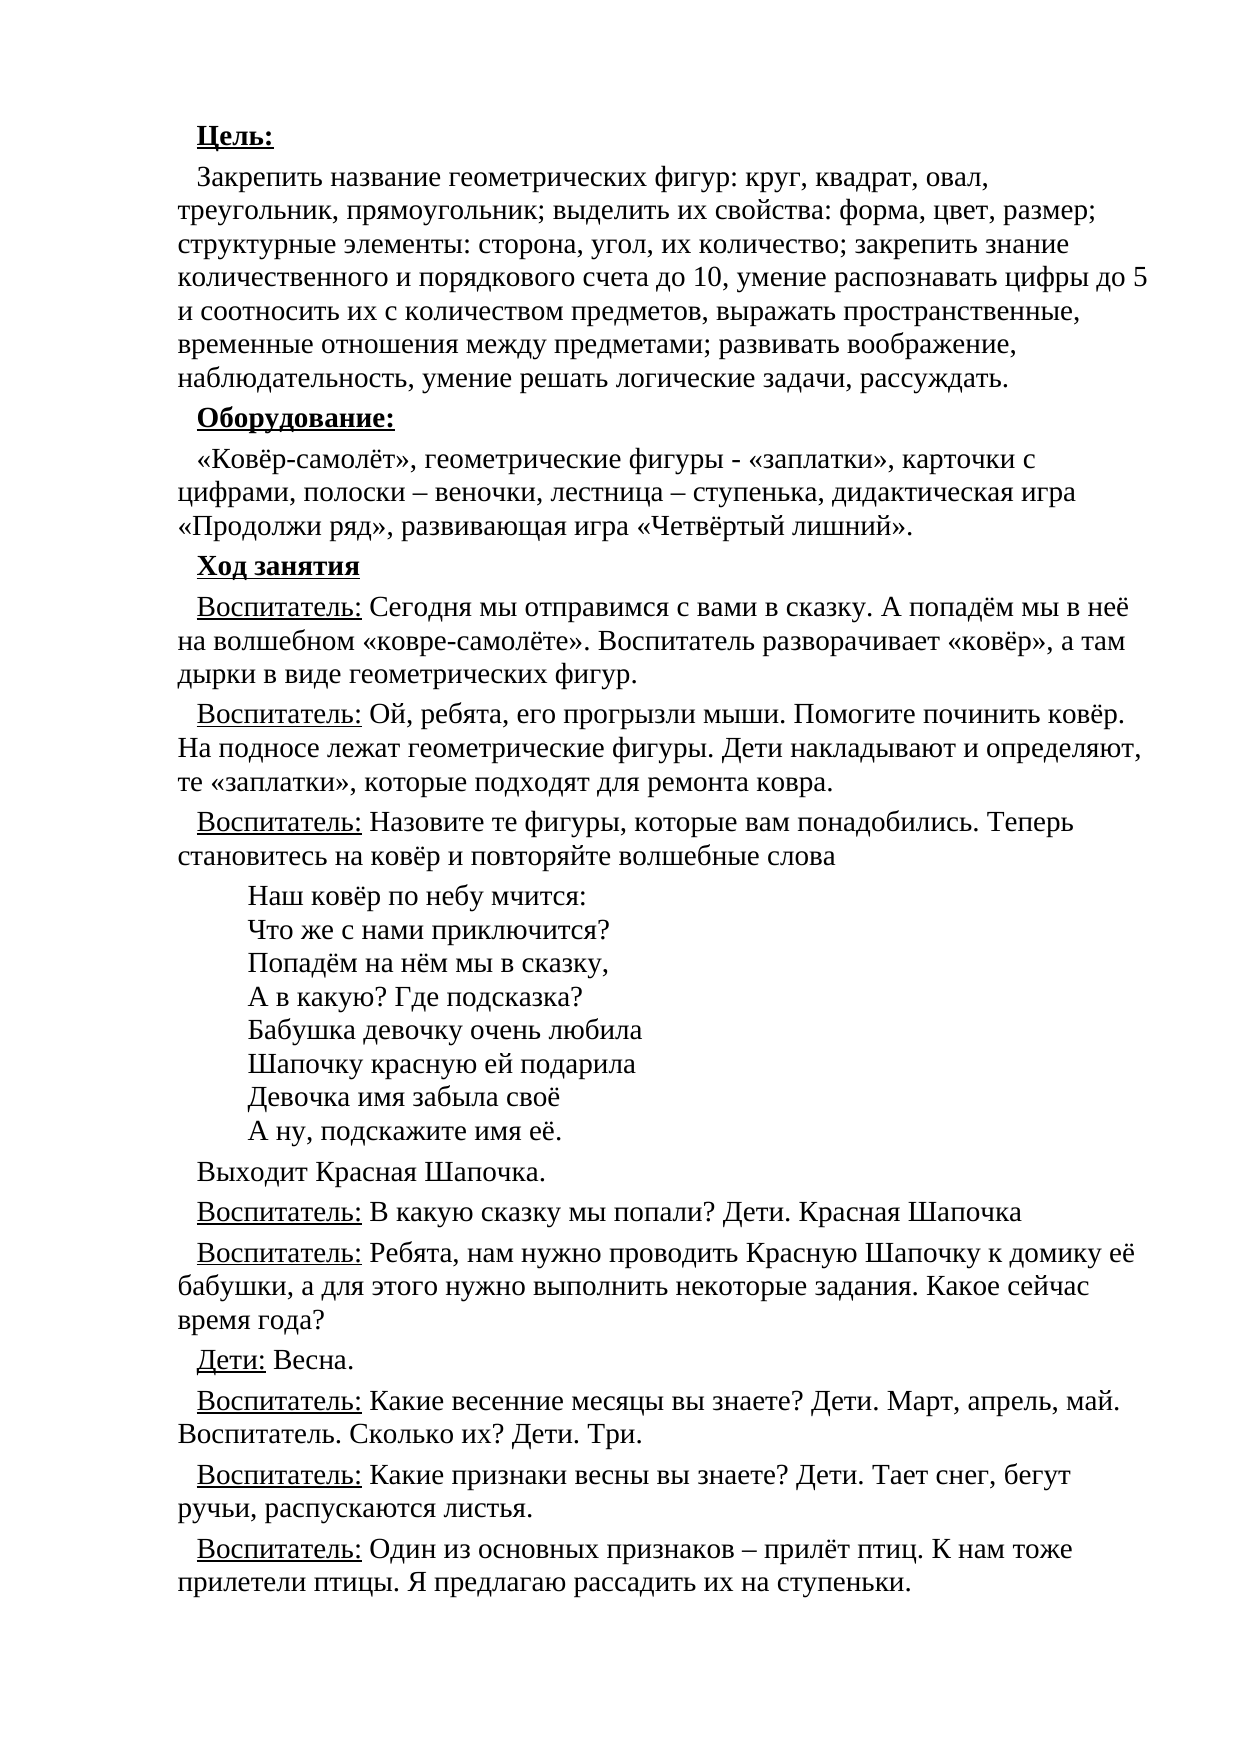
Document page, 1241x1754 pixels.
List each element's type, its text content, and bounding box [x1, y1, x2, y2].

text Наш ковёр по небу мчится: [247, 878, 1082, 912]
text «Ковёр-самолёт», геометрические фигуры - «заплатки», карточки с цифрами, полоски – веночки, лестница – ступенька, дидактическая игра «Продолжи ряд», развивающая игра «Четвёртый лишний». [177, 441, 1152, 542]
text Шапочку красную ей подарила [247, 1046, 1082, 1079]
text Воспитатель: Ребята, нам нужно проводить Красную Шапочку к домику её бабушки, а для этого нужно выполнить некоторые задания. Какое сейчас время года? [177, 1235, 1152, 1335]
text Воспитатель: Сегодня мы отправимся с вами в сказку. А попадём мы в неё на волшебном «ковре-самолёте». Воспитатель разворачивает «ковёр», а там дырки в виде геометрических фигур. [177, 589, 1152, 690]
text Бабушка девочку очень любила [247, 1012, 1082, 1046]
text Воспитатель: Один из основных признаков – прилёт птиц. К нам тоже прилетели птицы. Я предлагаю рассадить их на ступеньки. [177, 1531, 1152, 1598]
text Девочка имя забыла своё [247, 1079, 1082, 1113]
text Дети: Весна. [177, 1342, 1152, 1376]
text Цель: [177, 118, 1152, 152]
text А в какую? Где подсказка? [247, 979, 1082, 1012]
text Что же с нами приключится? [247, 912, 1082, 945]
text Воспитатель: Назовите те фигуры, которые вам понадобились. Теперь становитесь на ковёр и повторяйте волшебные слова [177, 804, 1152, 871]
text Ход занятия [177, 548, 1152, 582]
text Оборудование: [177, 400, 1152, 434]
text А ну, подскажите имя её. [247, 1113, 1082, 1147]
text Закрепить название геометрических фигур: круг, квадрат, овал, треугольник, прямоугольник; выделить их свойства: форма, цвет, размер; структурные элементы: сторона, угол, их количество; закрепить знание количественного и порядкового счета до 10, умение распознавать цифры до 5 и соотносить их с количеством предметов, выражать пространственные, временные отношения между предметами; развивать воображение, наблюдательность, умение решать логические задачи, рассуждать. [177, 159, 1152, 393]
text Воспитатель: Какие признаки весны вы знаете? Дети. Тает снег, бегут ручьи, распускаются листья. [177, 1457, 1152, 1524]
text Выходит Красная Шапочка. [177, 1154, 1152, 1187]
text Воспитатель: Какие весенние месяцы вы знаете? Дети. Март, апрель, май. Воспитатель. Сколько их? Дети. Три. [177, 1383, 1152, 1450]
text Воспитатель: В какую сказку мы попали? Дети. Красная Шапочка [177, 1194, 1152, 1228]
text Попадём на нём мы в сказку, [247, 945, 1082, 979]
text Воспитатель: Ой, ребята, его прогрызли мыши. Помогите починить ковёр. На подносе лежат геометрические фигуры. Дети накладывают и определяют, те «заплатки», которые подходят для ремонта ковра. [177, 697, 1152, 797]
